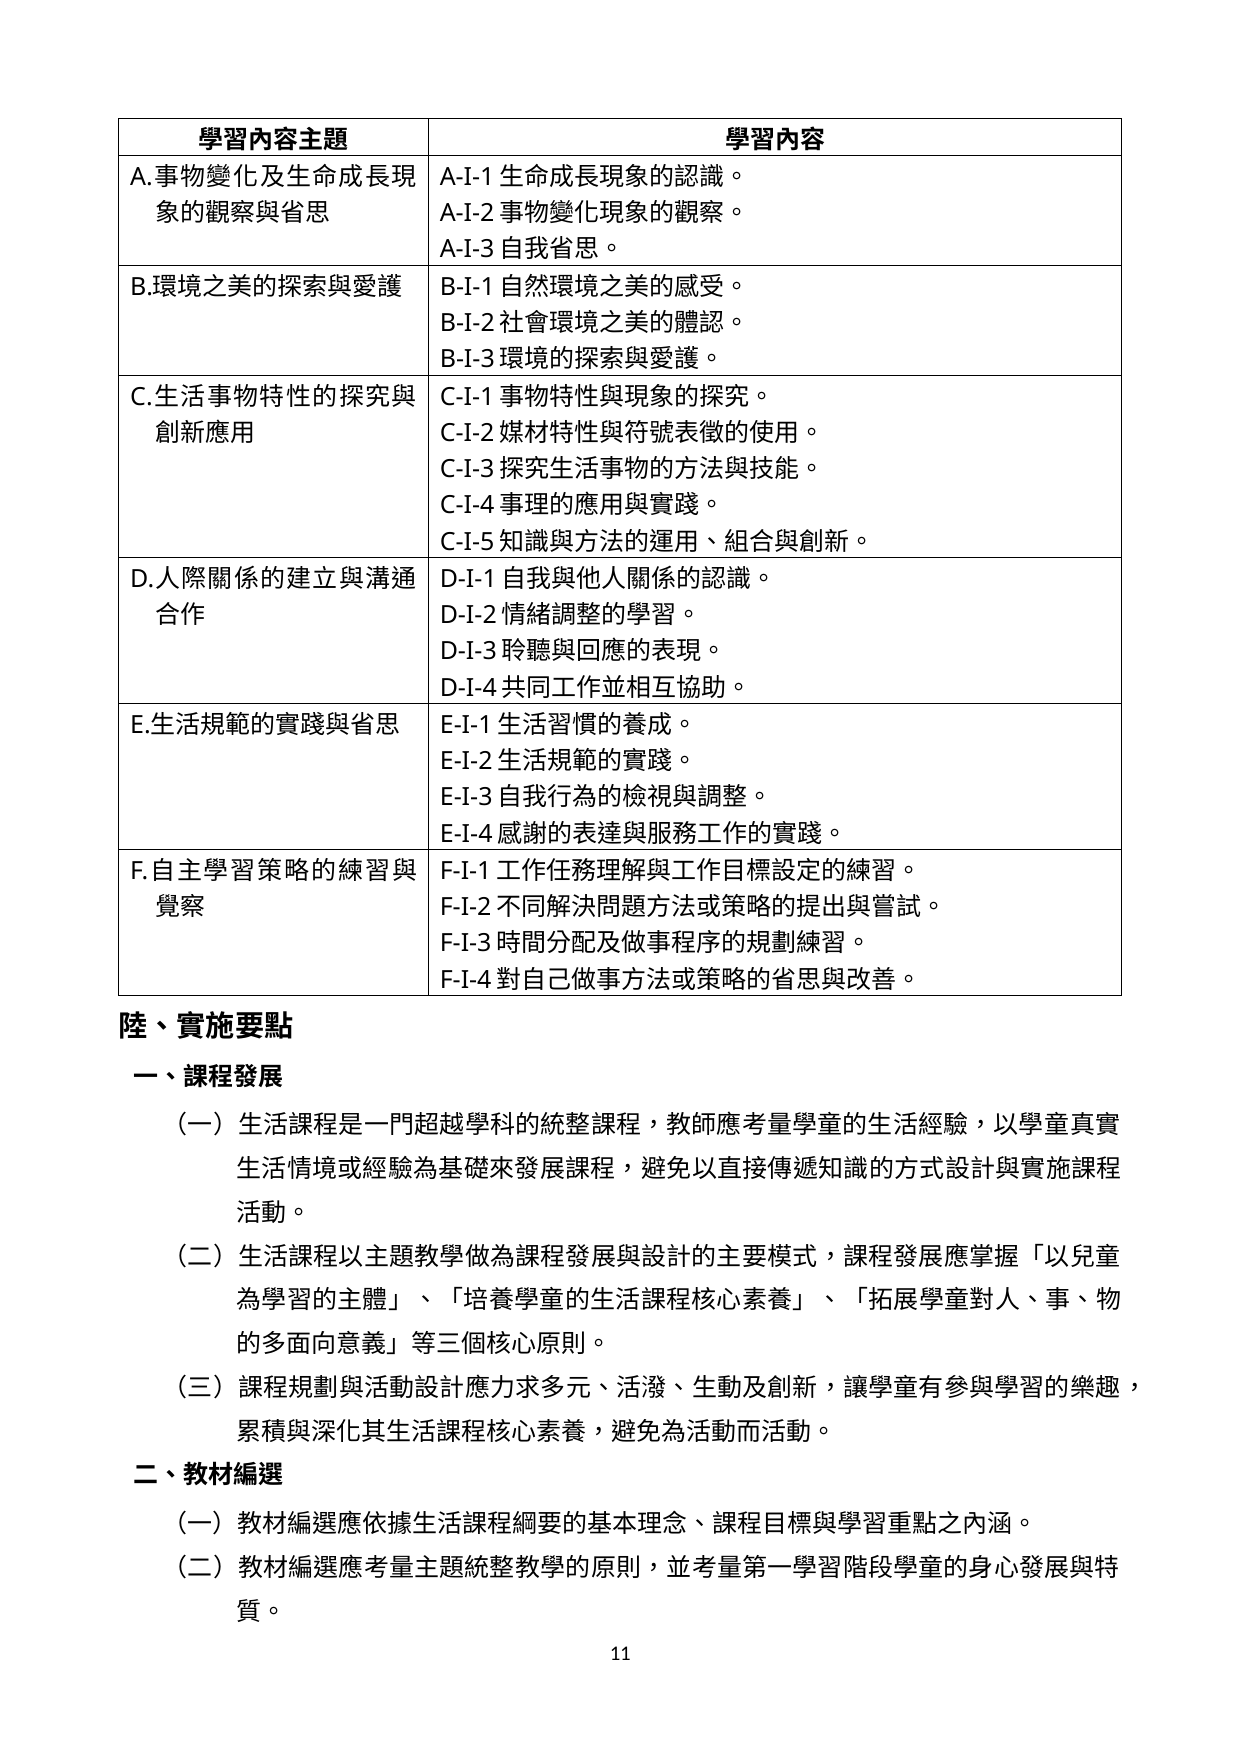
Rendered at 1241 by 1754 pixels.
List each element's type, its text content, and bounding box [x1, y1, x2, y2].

table_cell B.環境之美的探索與愛護 [119, 266, 428, 375]
table_cell F-I-1工作任務理解與工作目標設定的練習。 F-I-2不同解決問題方法或策略的提出與嘗試。 F-I-3時間分配及做事程序的規劃練習。 F-I-4對自己做事方法或策略的省思與改善。 [429, 850, 1121, 995]
text （二）教材編選應考量主題統整教學的原則，並考量第一學習階段學童的身心發展與特質。 [162, 1541, 1122, 1629]
table_cell D-I-1自我與他人關係的認識。 D-I-2情緒調整的學習。 D-I-3聆聽與回應的表現。 D-I-4共同工作並相互協助。 [429, 558, 1121, 703]
table_cell A-I-1生命成長現象的認識。 A-I-2事物變化現象的觀察。 A-I-3自我省思。 [429, 156, 1121, 265]
text 二、教材編選 [118, 1449, 1122, 1493]
table_header 學習內容主題 [119, 119, 428, 155]
table_cell F.自主學習策略的練習與覺察 [119, 850, 428, 995]
text 一、課程發展 [118, 1050, 1122, 1094]
list 陸、實施要點 [118, 1001, 1122, 1045]
text （一）生活課程是一門超越學科的統整課程，教師應考量學童的生活經驗，以學童真實生活情境或經驗為基礎來發展課程，避免以直接傳遞知識的方式設計與實施課程活動。 [162, 1099, 1122, 1230]
table_cell A.事物變化及生命成長現象的觀察與省思 [119, 156, 428, 265]
table_header 學習內容 [429, 119, 1121, 155]
table_cell C.生活事物特性的探究與創新應用 [119, 376, 428, 557]
text （一）教材編選應依據生活課程綱要的基本理念、課程目標與學習重點之內涵。 [162, 1498, 1122, 1541]
table_cell D.人際關係的建立與溝通合作 [119, 558, 428, 703]
text （二）生活課程以主題教學做為課程發展與設計的主要模式，課程發展應掌握「以兒童為學習的主體」、「培養學童的生活課程核心素養」、「拓展學童對人、事、物的多面向意義」等三個核心原則。 [162, 1230, 1122, 1361]
table_cell B-I-1自然環境之美的感受。 B-I-2社會環境之美的體認。 B-I-3環境的探索與愛護。 [429, 266, 1121, 375]
text （三）課程規劃與活動設計應力求多元、活潑、生動及創新，讓學童有參與學習的樂趣，累積與深化其生活課程核心素養，避免為活動而活動。 [162, 1361, 1122, 1449]
table_cell E.生活規範的實踐與省思 [119, 704, 428, 849]
table_cell C-I-1事物特性與現象的探究。 C-I-2媒材特性與符號表徵的使用。 C-I-3探究生活事物的方法與技能。 C-I-4事理的應用與實踐。 C-I-5知識與方法的運用、組合與創新。 [429, 376, 1121, 557]
table_cell E-I-1生活習慣的養成。 E-I-2生活規範的實踐。 E-I-3自我行為的檢視與調整。 E-I-4感謝的表達與服務工作的實踐。 [429, 704, 1121, 849]
